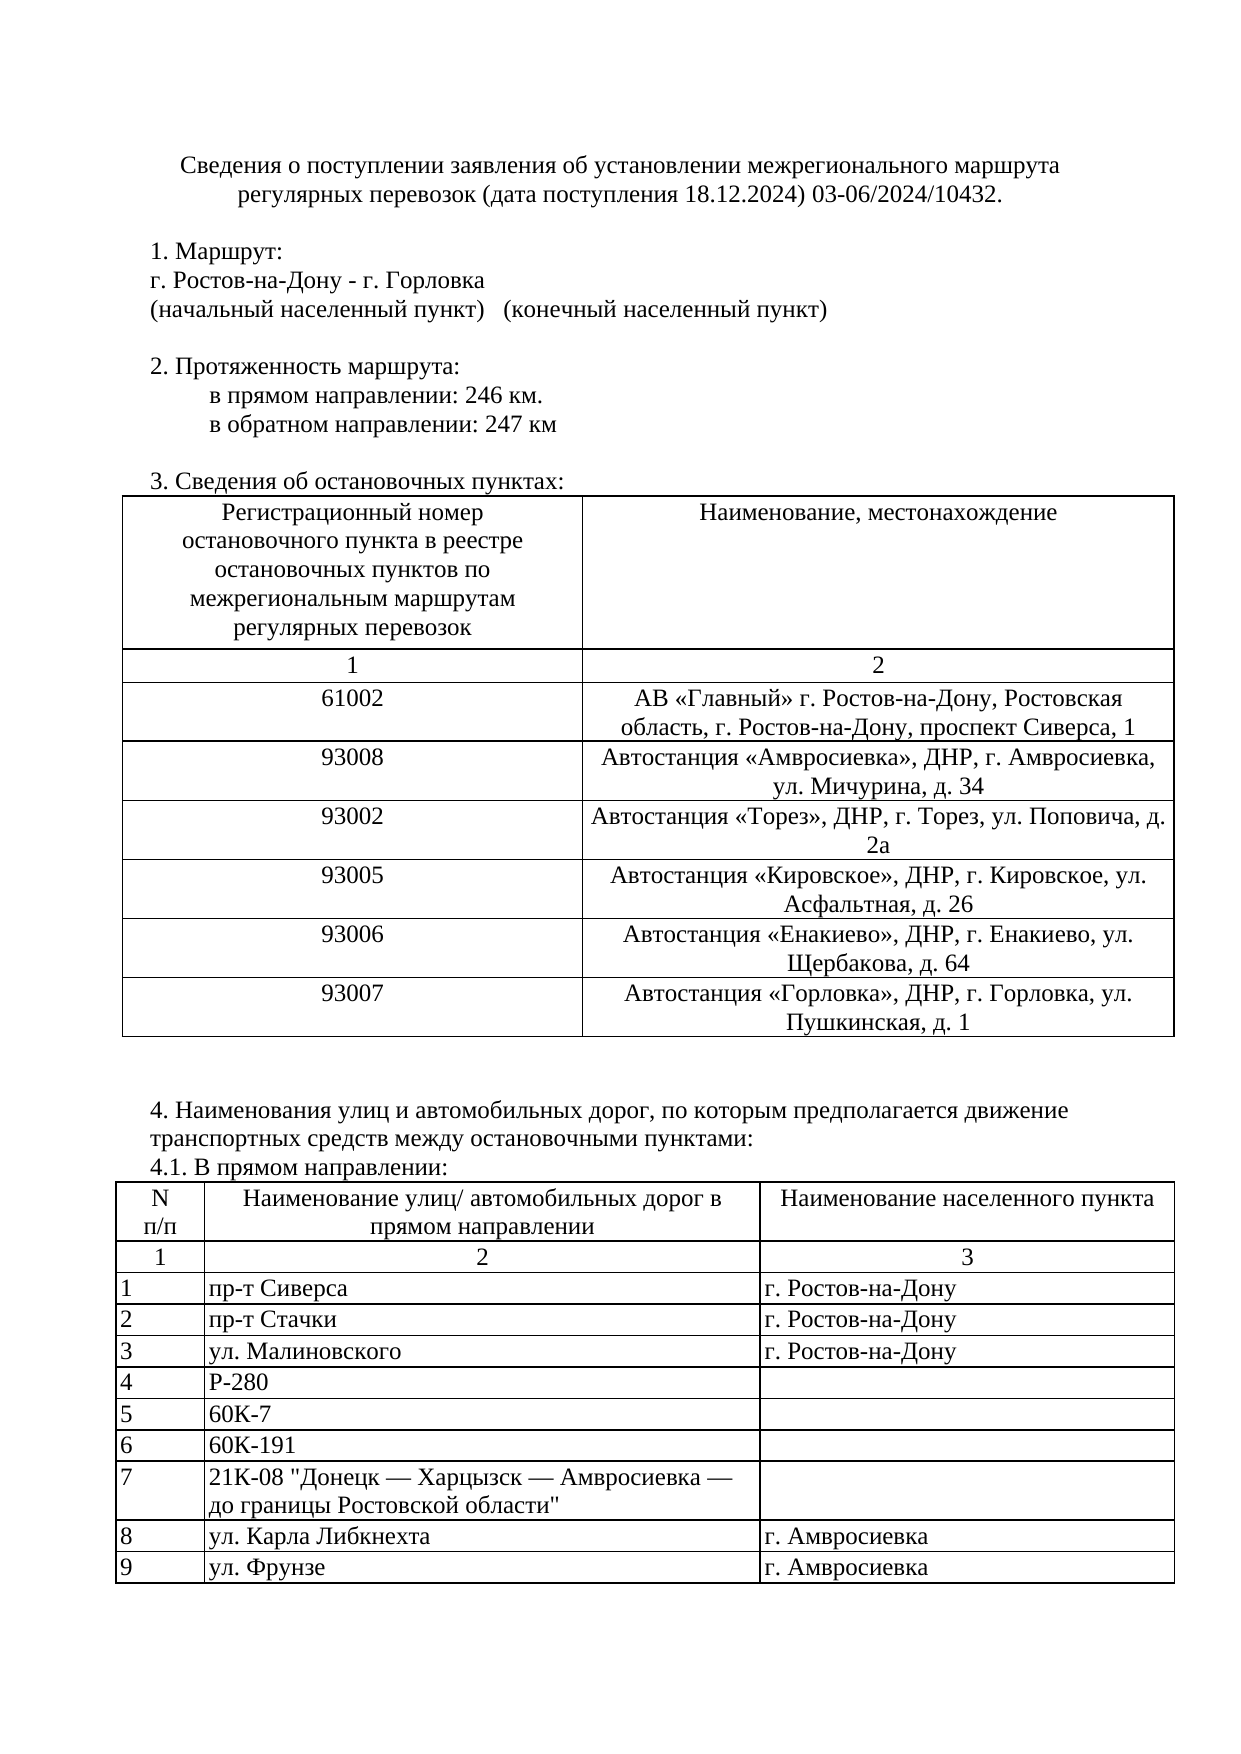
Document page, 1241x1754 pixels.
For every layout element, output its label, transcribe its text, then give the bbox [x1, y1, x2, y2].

table_cell 93007 [123, 978, 582, 1036]
table_cell 93005 [123, 860, 582, 918]
text (начальный населенный пункт) (конечный населенный пункт) [150, 294, 1090, 322]
table_cell [761, 1368, 1174, 1397]
table_cell 8 [117, 1521, 204, 1551]
table_cell 60К-7 [205, 1399, 759, 1429]
table_cell 93008 [123, 742, 582, 799]
table_cell пр-т Стачки [205, 1305, 759, 1334]
table_cell [761, 1462, 1174, 1519]
table_cell 3 [117, 1336, 204, 1366]
text в обратном направлении: 247 км [150, 409, 1090, 437]
table_cell г. Ростов-на-Дону [761, 1273, 1174, 1303]
text Сведения о поступлении заявления об установлении межрегионального маршрута регулярных перевозок (дата поступления 18.12.2024) 03-06/2024/10432. [150, 150, 1090, 207]
table_header Наименование, местонахождение [583, 497, 1173, 648]
table_cell 1 [117, 1242, 204, 1272]
table_cell 2 [117, 1305, 204, 1334]
table_cell 2 [583, 650, 1173, 681]
text 3. Сведения об остановочных пунктах: [150, 466, 1090, 495]
table_header Наименование улиц/ автомобильных дорог в прямом направлении [205, 1183, 759, 1240]
table_cell г. Ростов-на-Дону [761, 1305, 1174, 1334]
table_cell АВ «Главный» г. Ростов-на-Дону, Ростовская область, г. Ростов-на-Дону, проспект Сиверса, 1 [583, 683, 1173, 740]
text 2. Протяженность маршрута: [150, 351, 1090, 380]
table_cell 93002 [123, 801, 582, 858]
text 4. Наименования улиц и автомобильных дорог, по которым предполагается движение транспортных средств между остановочными пунктами: [150, 1095, 1090, 1152]
table_header Наименование населенного пункта [761, 1183, 1174, 1240]
table_header Регистрационный номер остановочного пункта в реестре остановочных пунктов по межрегиональным маршрутам регулярных перевозок [123, 497, 582, 648]
table_cell 4 [117, 1368, 204, 1397]
text 1. Маршрут: [150, 236, 1090, 265]
table_cell 9 [117, 1552, 204, 1582]
table_cell г. Ростов-на-Дону [761, 1336, 1174, 1366]
table_cell 1 [123, 650, 582, 681]
table_cell Автостанция «Кировское», ДНР, г. Кировское, ул. Асфальтная, д. 26 [583, 860, 1173, 918]
table_cell Автостанция «Торез», ДНР, г. Торез, ул. Поповича, д. 2а [583, 801, 1173, 858]
table_cell Автостанция «Енакиево», ДНР, г. Енакиево, ул. Щербакова, д. 64 [583, 919, 1173, 977]
table_cell 61002 [123, 683, 582, 740]
table_cell Р-280 [205, 1368, 759, 1397]
text в прямом направлении: 246 км. [150, 380, 1090, 409]
table_cell 6 [117, 1431, 204, 1460]
table_cell 60К-191 [205, 1431, 759, 1460]
table_cell г. Амвросиевка [761, 1552, 1174, 1582]
table_cell Автостанция «Горловка», ДНР, г. Горловка, ул. Пушкинская, д. 1 [583, 978, 1173, 1036]
text 4.1. В прямом направлении: [150, 1152, 1090, 1181]
table_cell 1 [117, 1273, 204, 1303]
table_cell ул. Малиновского [205, 1336, 759, 1366]
table_cell 7 [117, 1462, 204, 1519]
table_cell ул. Карла Либкнехта [205, 1521, 759, 1551]
table_cell 93006 [123, 919, 582, 977]
table_cell 5 [117, 1399, 204, 1429]
table_cell 21К-08 "Донецк — Харцызск — Амвросиевка — до границы Ростовской области" [205, 1462, 759, 1519]
table_cell [761, 1431, 1174, 1460]
table_cell [761, 1399, 1174, 1429]
table_cell 2 [205, 1242, 759, 1272]
table_cell г. Амвросиевка [761, 1521, 1174, 1551]
text г. Ростов-на-Дону - г. Горловка [150, 265, 1090, 294]
table_cell 3 [761, 1242, 1174, 1272]
table_cell ул. Фрунзе [205, 1552, 759, 1582]
table_cell пр-т Сиверса [205, 1273, 759, 1303]
table_header N п/п [117, 1183, 204, 1240]
table_cell Автостанция «Амвросиевка», ДНР, г. Амвросиевка, ул. Мичурина, д. 34 [583, 742, 1173, 799]
